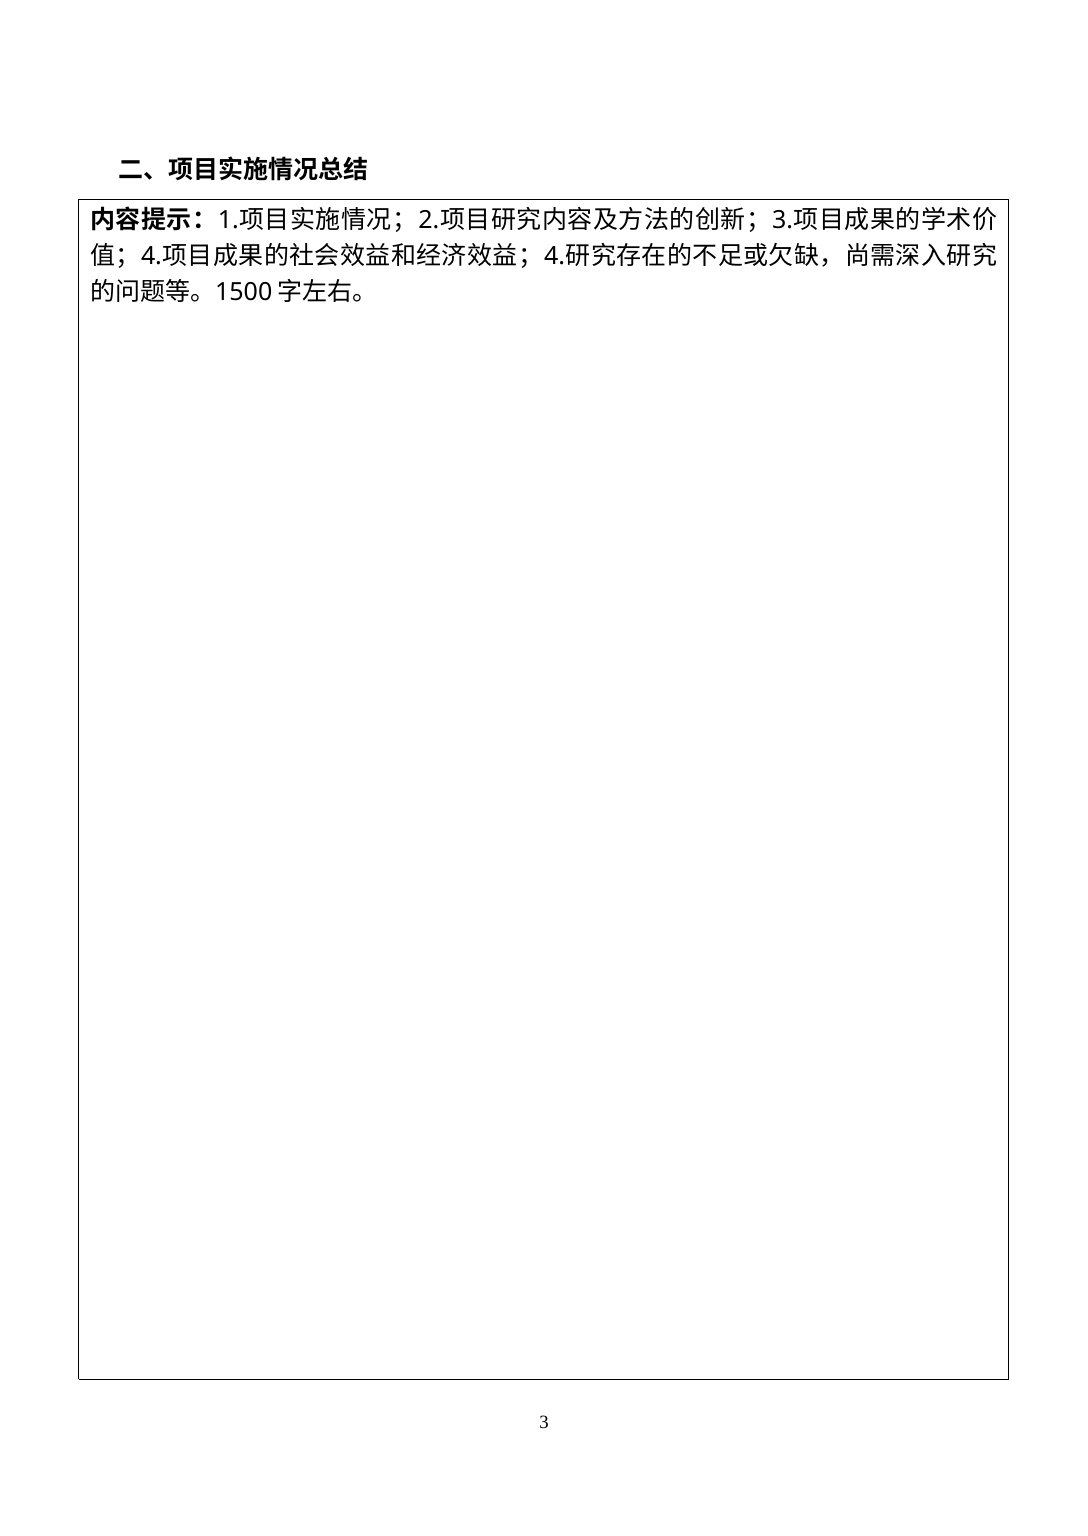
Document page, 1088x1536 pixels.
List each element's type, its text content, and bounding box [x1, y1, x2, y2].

table_header 内容提示：1.项目实施情况；2.项目研究内容及方法的创新；3.项目成果的学术价值；4.项目成果的社会效益和经济效益；4.研究存在的不足或欠缺，尚需深入研究的问题等。1500字左右。 [79, 200, 1008, 1379]
text 二、项目实施情况总结 [118, 150, 1010, 186]
